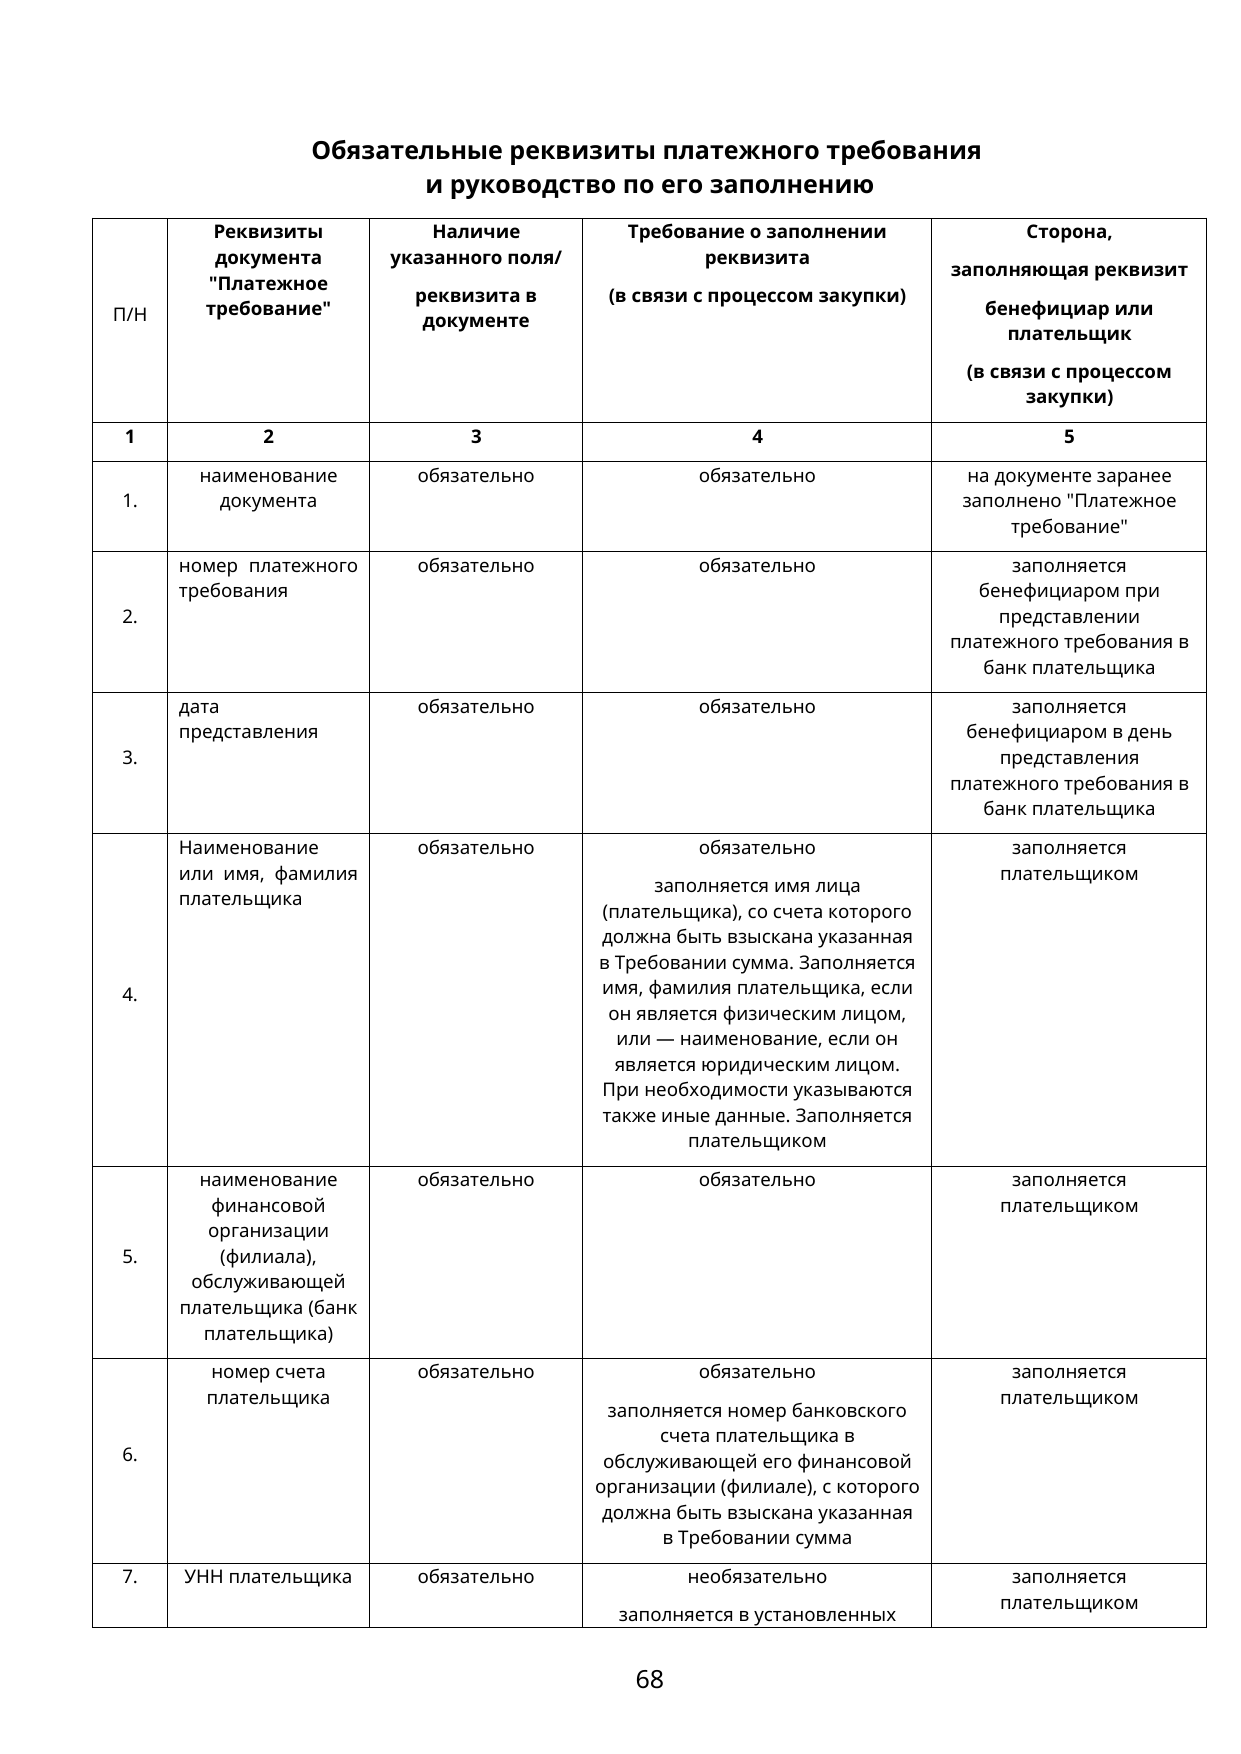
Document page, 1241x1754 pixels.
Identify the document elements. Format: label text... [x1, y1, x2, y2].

table_cell УНН плательщика [168, 1564, 369, 1627]
table_header Реквизиты документа "Платежное требование" [168, 219, 369, 422]
table_cell обязательно [583, 693, 931, 833]
table_cell 2 [168, 423, 369, 461]
table_cell заполняется бенефициаром при представлении платежного требования в банк плательщика [932, 552, 1206, 692]
table_cell наименование финансовой организации (филиала), обслуживающей плательщика (банк плательщика) [168, 1167, 369, 1358]
table_cell 4 [583, 423, 931, 461]
table_header Сторона, заполняющая реквизит бенефициар или плательщик (в связи с процессом закупки) [932, 219, 1206, 422]
table_cell 5. [93, 1167, 167, 1358]
table_cell заполняется плательщиком [932, 1167, 1206, 1358]
table_cell 7. [93, 1564, 167, 1627]
table_cell номер платежного требования [168, 552, 369, 692]
text Обязательные реквизиты платежного требования и руководство по его заполнению [207, 133, 1093, 201]
table_cell обязательно заполняется имя лица (плательщика), со счета которого должна быть взыскана указанная в Требовании сумма. Заполняется имя, фамилия плательщика, если он является физическим лицом, или — наименование, если он является юридическим лицом. При необходимости указываются также иные данные. Заполняется плательщиком [583, 834, 931, 1166]
table_cell 6. [93, 1359, 167, 1562]
table_cell номер счета плательщика [168, 1359, 369, 1562]
table_cell заполняется бенефициаром в день представления платежного требования в банк плательщика [932, 693, 1206, 833]
table_header Наличие указанного поля/ реквизита в документе [370, 219, 582, 422]
table_cell наименование документа [168, 462, 369, 551]
table_cell 3. [93, 693, 167, 833]
table_cell 5 [932, 423, 1206, 461]
table_header П/Н [93, 219, 167, 422]
table_cell обязательно [370, 834, 582, 1166]
table_cell обязательно [370, 1564, 582, 1627]
table_cell 4. [93, 834, 167, 1166]
table_cell заполняется плательщиком [932, 1359, 1206, 1562]
table_cell 2. [93, 552, 167, 692]
table_cell обязательно [370, 693, 582, 833]
table_cell 1. [93, 462, 167, 551]
table_cell обязательно [370, 1359, 582, 1562]
table_cell на документе заранее заполнено "Платежное требование" [932, 462, 1206, 551]
table_cell заполняется плательщиком [932, 834, 1206, 1166]
table_cell заполняется плательщиком [932, 1564, 1206, 1627]
table_cell Наименование или имя, фамилия плательщика [168, 834, 369, 1166]
table_cell 1 [93, 423, 167, 461]
table_cell обязательно [583, 462, 931, 551]
table_cell дата представления [168, 693, 369, 833]
table_header Требование о заполнении реквизита (в связи с процессом закупки) [583, 219, 931, 422]
table_cell обязательно [583, 552, 931, 692]
table_cell 3 [370, 423, 582, 461]
table_cell обязательно [370, 1167, 582, 1358]
table_cell обязательно [370, 462, 582, 551]
table_cell обязательно [370, 552, 582, 692]
table_cell обязательно заполняется номер банковского счета плательщика в обслуживающей его финансовой организации (филиале), с которого должна быть взыскана указанная в Требовании сумма [583, 1359, 931, 1562]
table_cell обязательно [583, 1167, 931, 1358]
